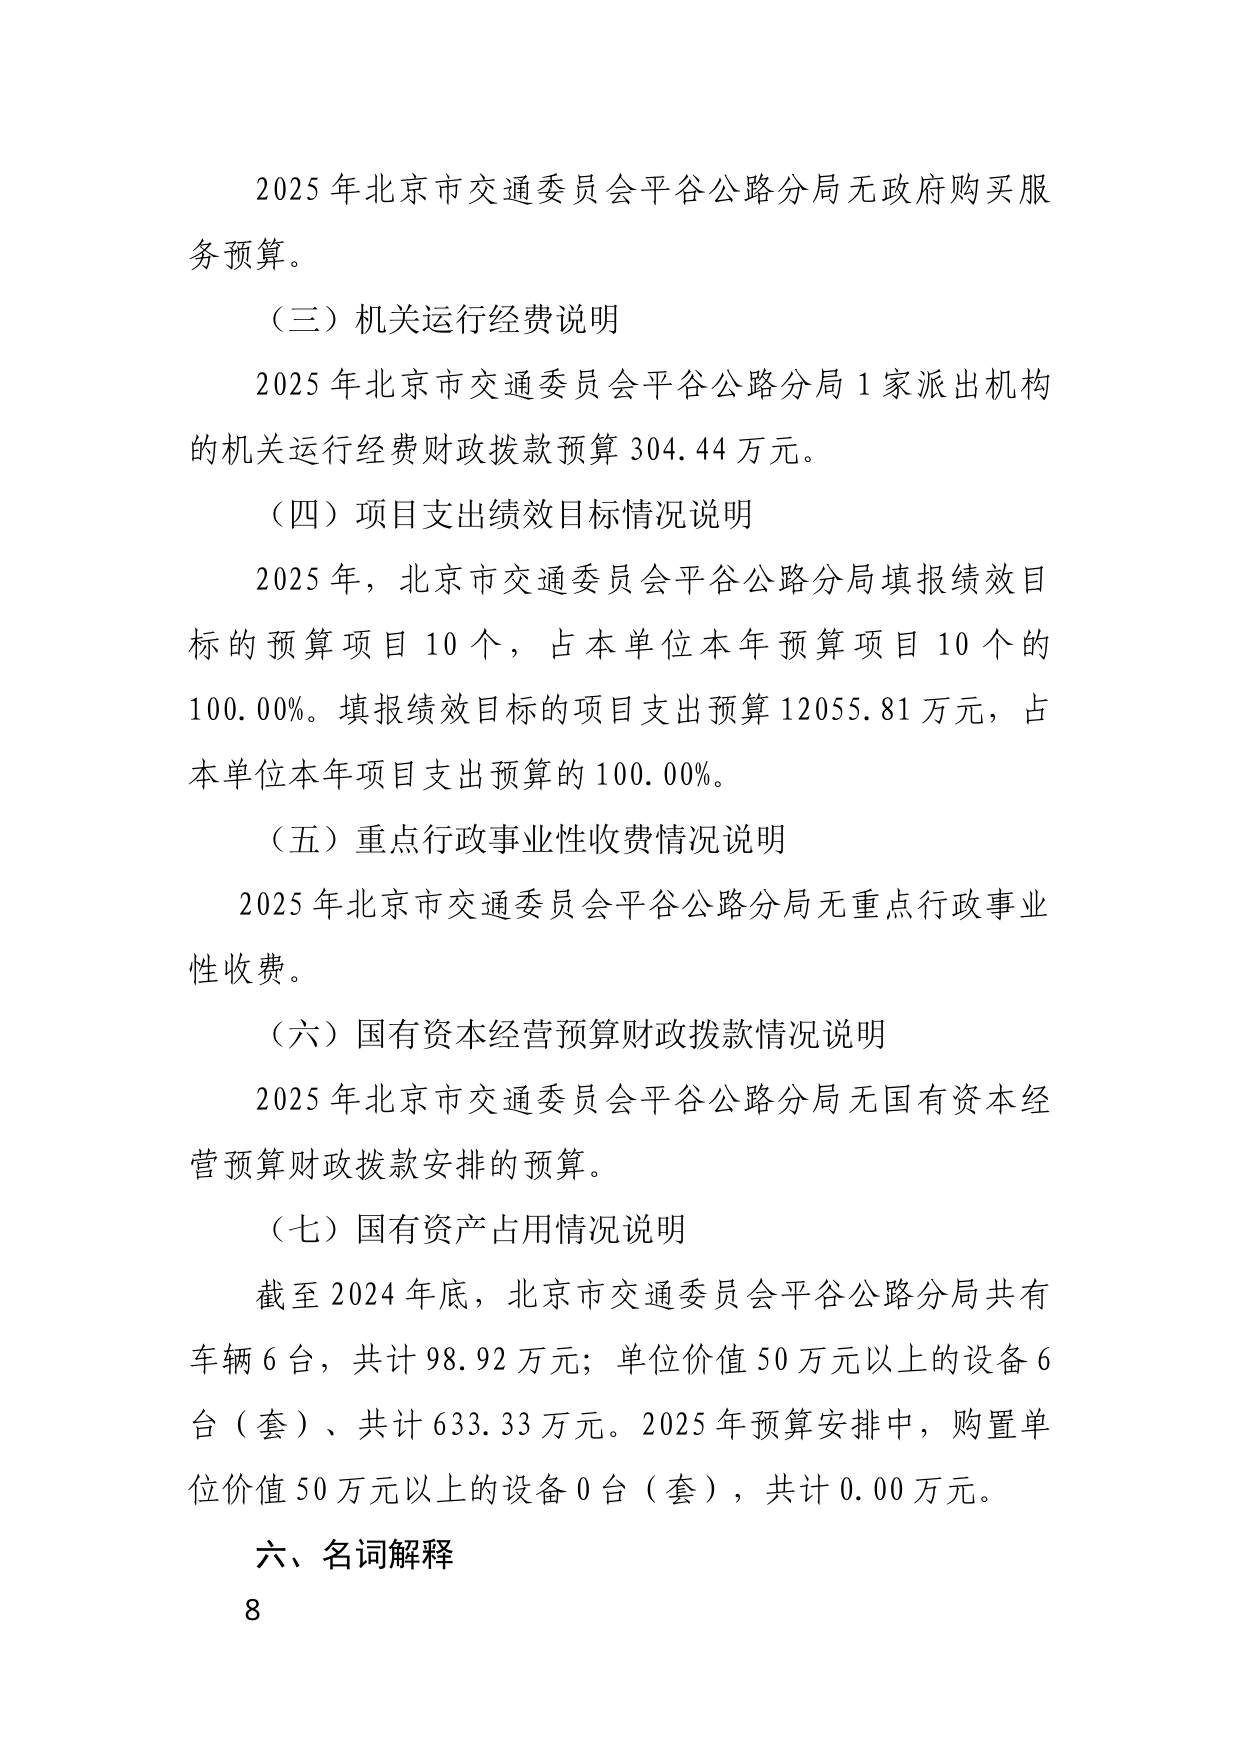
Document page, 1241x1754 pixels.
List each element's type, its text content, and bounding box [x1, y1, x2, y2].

text （六）国有资本经营预算财政拨款情况说明 [187, 1000, 1053, 1065]
text 2025年北京市交通委员会平谷公路分局1家派出机构的机关运行经费财政拨款预算304.44万元。 [187, 350, 1053, 480]
text 2025年北京市交通委员会平谷公路分局无重点行政事业性收费。 [187, 870, 1053, 1000]
text 2025年北京市交通委员会平谷公路分局无政府购买服务预算。 [187, 155, 1053, 285]
text 六、名词解释 [187, 1520, 1053, 1585]
text （五）重点行政事业性收费情况说明 [187, 805, 1053, 870]
text 截至2024年底，北京市交通委员会平谷公路分局共有车辆6台，共计98.92万元；单位价值50万元以上的设备6台（套）、共计633.33万元。2025年预算安排中，购置单位价值50万元以上的设备0台（套），共计0.00万元。 [187, 1260, 1053, 1520]
text （四）项目支出绩效目标情况说明 [187, 480, 1053, 545]
text （七）国有资产占用情况说明 [187, 1195, 1053, 1260]
text 2025年北京市交通委员会平谷公路分局无国有资本经营预算财政拨款安排的预算。 [187, 1065, 1053, 1195]
text （三）机关运行经费说明 [187, 285, 1053, 350]
text 2025年，北京市交通委员会平谷公路分局填报绩效目标的预算项目10个，占本单位本年预算项目10个的100.00%。填报绩效目标的项目支出预算12055.81万元，占本单位本年项目支出预算的100.00%。 [187, 545, 1053, 805]
